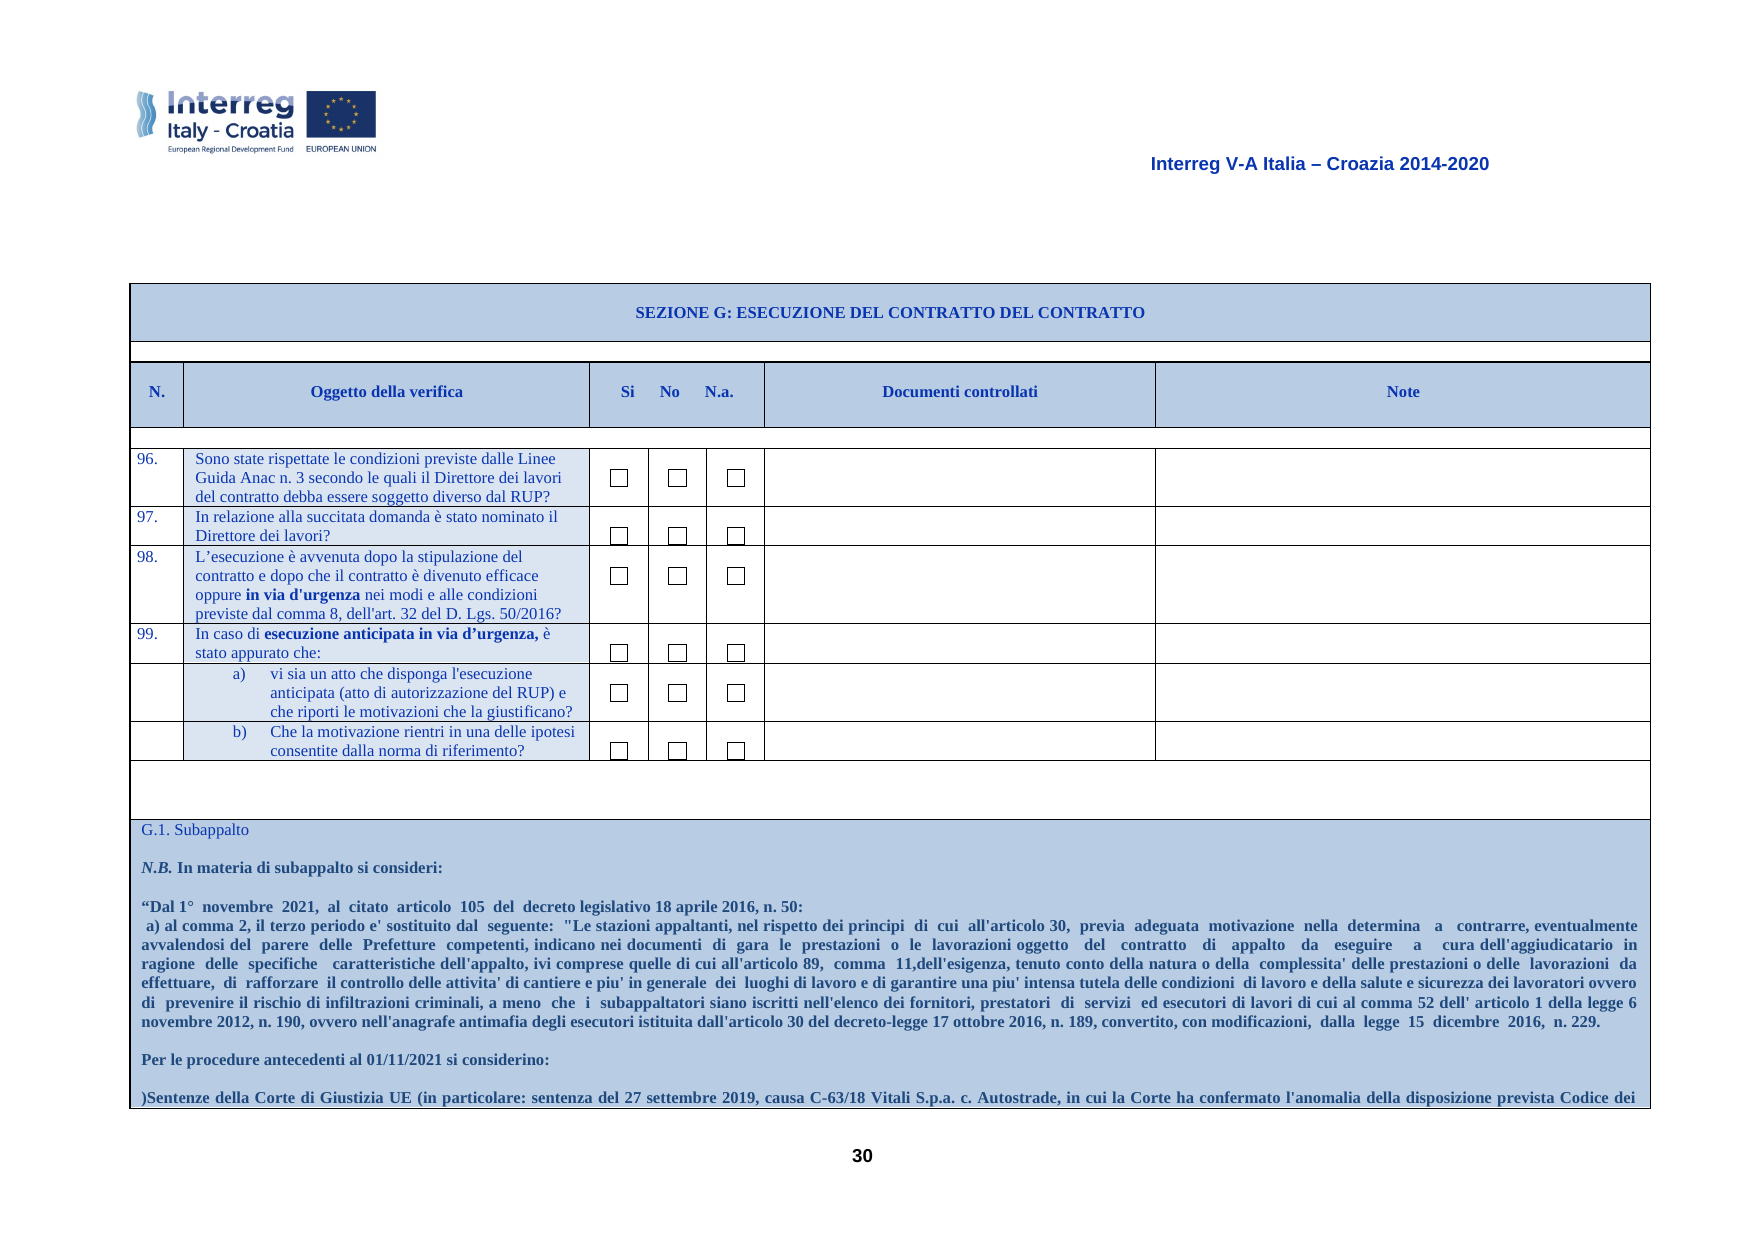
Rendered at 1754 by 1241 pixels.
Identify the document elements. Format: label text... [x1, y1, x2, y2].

table_cell [649, 722, 706, 760]
table_cell [1156, 546, 1650, 623]
table_cell [1156, 664, 1650, 721]
table_cell Che la motivazione rientri in una delle ipotesi consentite dalla norma di riferimento? [184, 722, 589, 760]
table_cell [131, 342, 1650, 361]
table_cell [590, 449, 648, 506]
table_cell [765, 722, 1155, 760]
table_cell [707, 722, 764, 760]
table_cell [131, 428, 1650, 447]
table_cell [590, 507, 648, 545]
table_cell [1156, 449, 1650, 506]
table_cell [765, 449, 1155, 506]
table_cell [765, 624, 1155, 662]
table_cell [707, 507, 764, 545]
table_cell Si No N.a. [590, 363, 764, 427]
table_cell [590, 624, 648, 662]
table_cell [590, 664, 648, 721]
table_cell [707, 546, 764, 623]
table_cell [131, 546, 183, 623]
table_cell [131, 722, 183, 760]
table_cell In relazione alla succitata domanda è stato nominato il Direttore dei lavori? [184, 507, 589, 545]
table_cell Sono state rispettate le condizioni previste dalle Linee Guida Anac n. 3 secondo le quali il Direttore dei lavori del contratto debba essere soggetto diverso dal RUP? [184, 449, 589, 506]
table_cell Note [1156, 363, 1650, 427]
table_cell [707, 449, 764, 506]
table_cell [131, 624, 183, 662]
table_cell [590, 546, 648, 623]
table_cell [649, 449, 706, 506]
table_cell [649, 507, 706, 545]
table_cell [131, 664, 183, 721]
table_cell [131, 507, 183, 545]
table_cell [707, 624, 764, 662]
table_cell [131, 449, 183, 506]
table_cell [649, 664, 706, 721]
table_cell [590, 722, 648, 760]
table_cell In caso di esecuzione anticipata in via d’urgenza, è stato appurato che: [184, 624, 589, 662]
table_cell L’esecuzione è avvenuta dopo la stipulazione del contratto e dopo che il contratto è divenuto efficace oppure in via d'urgenza nei modi e alle condizioni previste dal comma 8, dell'art. 32 del D. Lgs. 50/2016? [184, 546, 589, 623]
table_cell [707, 664, 764, 721]
table_cell [1156, 507, 1650, 545]
table_cell [765, 507, 1155, 545]
table_cell N. [131, 363, 183, 427]
table_cell [1156, 722, 1650, 760]
table_cell [131, 761, 1650, 819]
table_cell Documenti controllati [765, 363, 1155, 427]
table_cell Oggetto della verifica [184, 363, 589, 427]
table_cell [765, 664, 1155, 721]
table_cell [649, 624, 706, 662]
table_cell vi sia un atto che disponga l'esecuzione anticipata (atto di autorizzazione del RUP) e che riporti le motivazioni che la giustificano? [184, 664, 589, 721]
table_header SEZIONE G: ESECUZIONE DEL CONTRATTO DEL CONTRATTO [131, 284, 1650, 341]
picture [118, 73, 394, 171]
table_cell [765, 546, 1155, 623]
table_cell [1156, 624, 1650, 662]
table_cell [649, 546, 706, 623]
